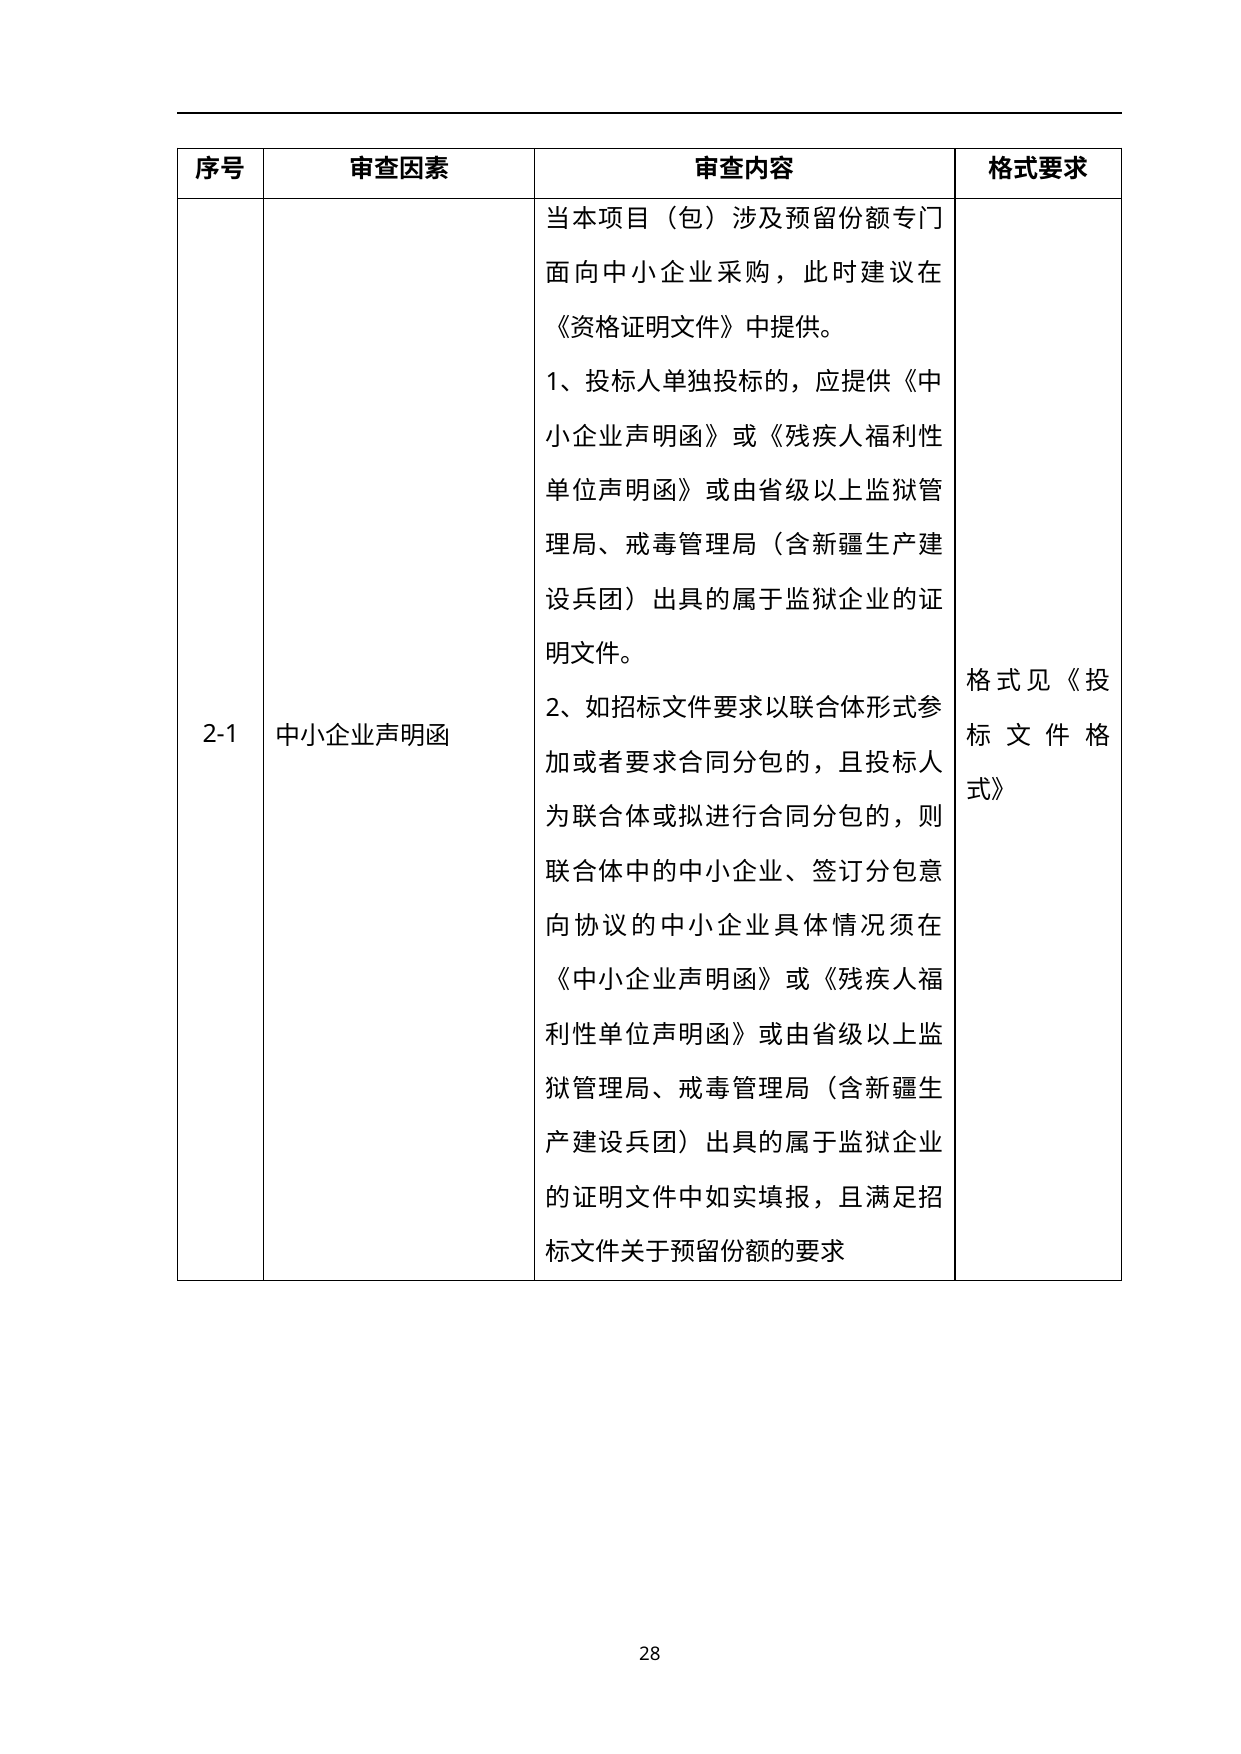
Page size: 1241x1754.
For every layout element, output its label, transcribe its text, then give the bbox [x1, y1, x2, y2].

table_header 格式要求 [956, 149, 1121, 197]
table_header 审查因素 [264, 149, 534, 197]
table_header 审查内容 [535, 149, 954, 197]
table_cell 格式见《投标文件格式》 [956, 199, 1121, 1280]
table_cell 中小企业声明函 [264, 199, 534, 1280]
table_cell 当本项目（包）涉及预留份额专门面向中小企业采购，此时建议在《资格证明文件》中提供。 1、投标人单独投标的，应提供《中小企业声明函》或《残疾人福利性单位声明函》或由省级以上监狱管理局、戒毒管理局（含新疆生产建设兵团）出具的属于监狱企业的证明文件。 2、如招标文件要求以联合体形式参加或者要求合同分包的，且投标人为联合体或拟进行合同分包的，则联合体中的中小企业、签订分包意向协议的中小企业具体情况须在《中小企业声明函》或《残疾人福利性单位声明函》或由省级以上监狱管理局、戒毒管理局（含新疆生产建设兵团）出具的属于监狱企业的证明文件中如实填报，且满足招标文件关于预留份额的要求 [535, 199, 954, 1280]
table_header 序号 [178, 149, 263, 197]
table_cell 2-1 [178, 199, 263, 1280]
